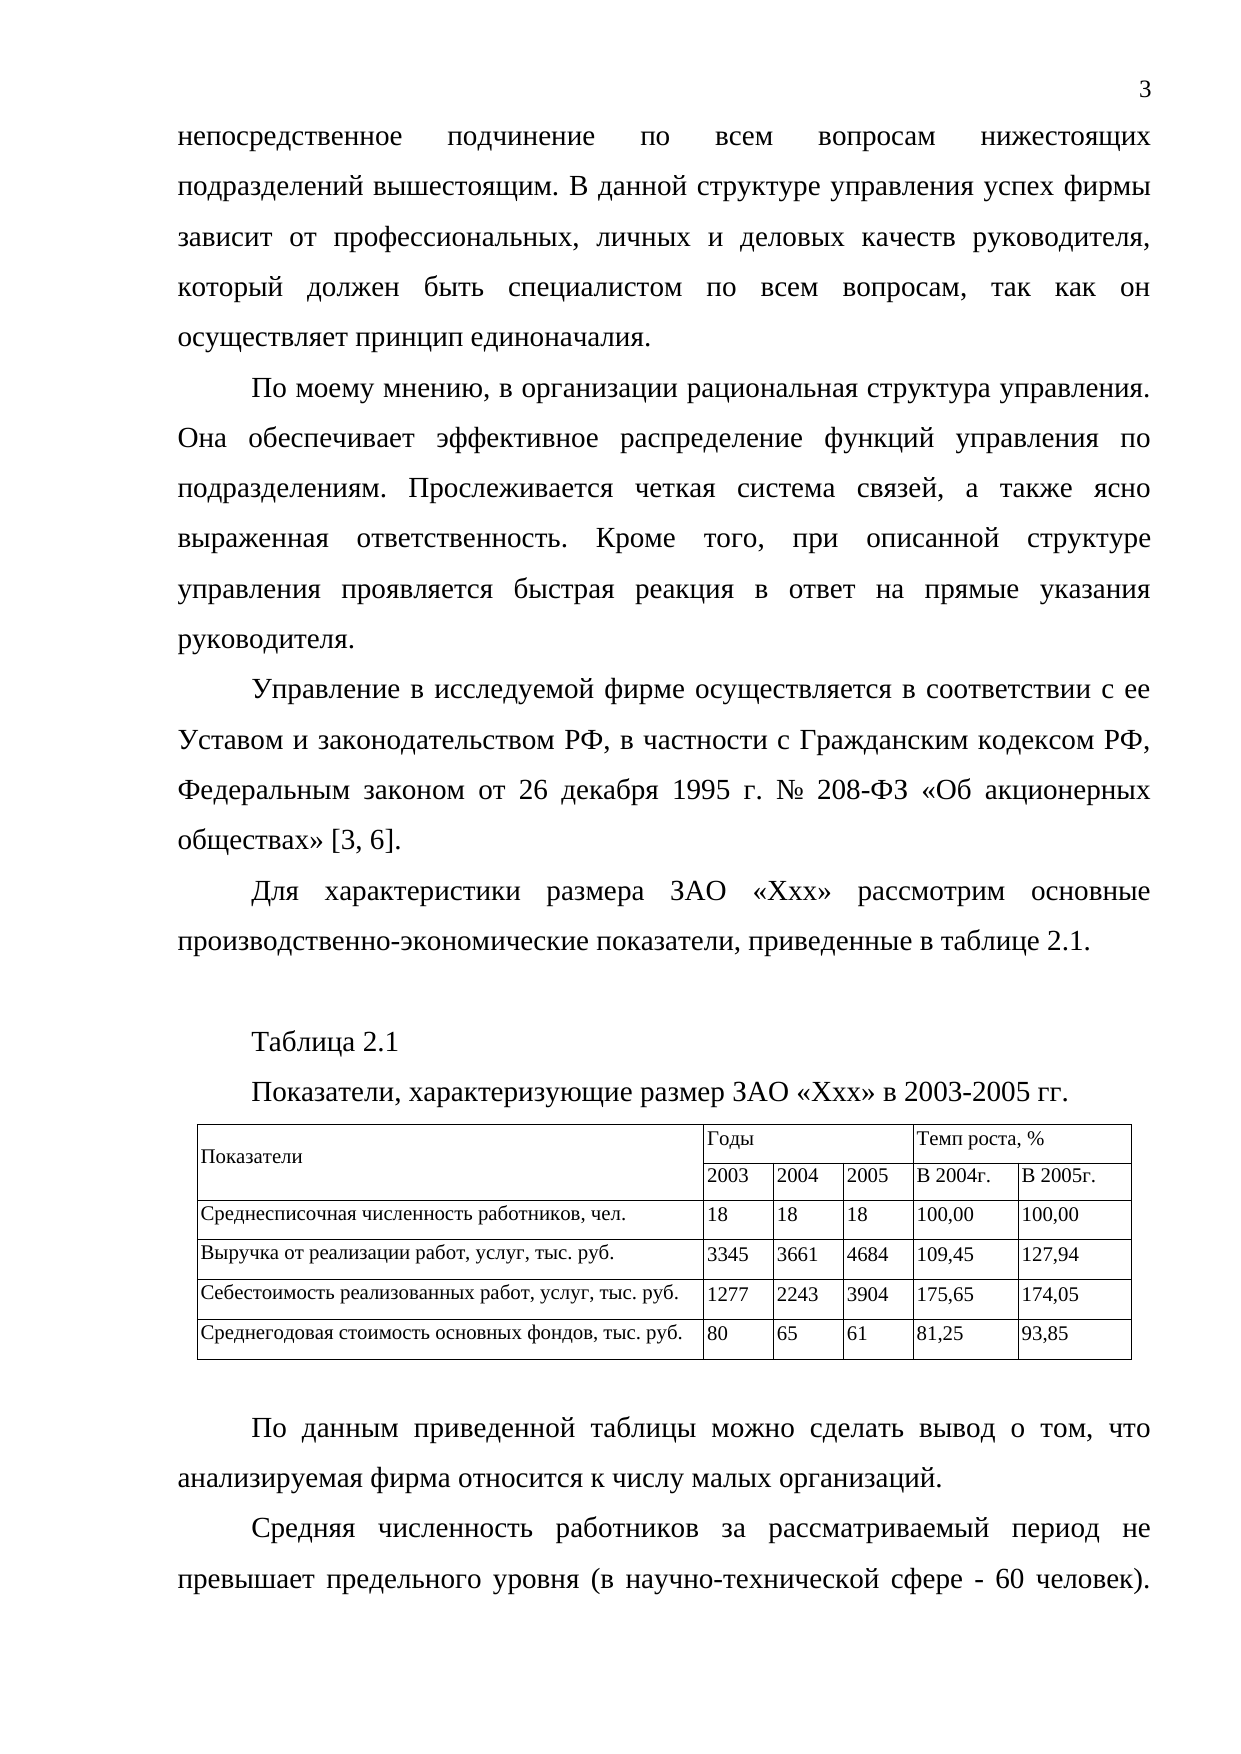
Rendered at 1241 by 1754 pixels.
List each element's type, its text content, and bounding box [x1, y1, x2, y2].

table_cell Среднегодовая стоимость основных фондов, тыс. руб. [198, 1320, 703, 1359]
table_cell 61 [844, 1320, 913, 1359]
table_cell Выручка от реализации работ, услуг, тыс. руб. [198, 1240, 703, 1279]
table_cell 81,25 [914, 1320, 1018, 1359]
text Для характеристики размера ЗАО «Ххх» рассмотрим основные производственно-экономические показатели, приведенные в таблице 2.1. [177, 873, 1152, 957]
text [177, 1511, 1152, 1594]
table_cell 93,85 [1019, 1320, 1131, 1359]
table_cell 2004 [774, 1164, 843, 1199]
table_cell 2005 [844, 1164, 913, 1199]
table_cell Среднесписочная численность работников, чел. [198, 1201, 703, 1239]
table_cell 80 [704, 1320, 773, 1359]
table_cell 2243 [774, 1280, 843, 1319]
table_cell 109,45 [914, 1240, 1018, 1279]
table_cell 65 [774, 1320, 843, 1359]
table_header Показатели [198, 1125, 703, 1199]
text Управление в исследуемой фирме осуществляется в соответствии с ее Уставом и законодательством РФ, в частности с Гражданским кодексом РФ, Федеральным законом от 26 декабря . № 208-ФЗ «Об акционерных обществах» [3, 6]. [177, 672, 1152, 856]
table_cell В 2004г. [914, 1164, 1018, 1199]
text Показатели, характеризующие размер ЗАО «Ххх» в 2003-2005 гг. [177, 1074, 1152, 1108]
table_cell 18 [844, 1201, 913, 1239]
table_header Годы [704, 1125, 913, 1162]
table_cell 3661 [774, 1240, 843, 1279]
text Таблица 2.1 [177, 1024, 1152, 1057]
table_cell 127,94 [1019, 1240, 1131, 1279]
table_cell В 2005г. [1019, 1164, 1131, 1199]
table_cell 174,05 [1019, 1280, 1131, 1319]
table_cell 175,65 [914, 1280, 1018, 1319]
table_header Темп роста, % [914, 1125, 1131, 1162]
table_cell 4684 [844, 1240, 913, 1279]
table_cell 18 [774, 1201, 843, 1239]
table_cell 18 [704, 1201, 773, 1239]
table_cell 3345 [704, 1240, 773, 1279]
table_cell 3904 [844, 1280, 913, 1319]
table_cell 100,00 [914, 1201, 1018, 1239]
text По моему мнению, в организации рациональная структура управления. Она обеспечивает эффективное распределение функций управления по подразделениям. Прослеживается четкая система связей, а также ясно выраженная ответственность. Кроме того, при описанной структуре управления проявляется быстрая реакция в ответ на прямые указания руководителя. [177, 370, 1152, 655]
table_cell 1277 [704, 1280, 773, 1319]
table_cell 2003 [704, 1164, 773, 1199]
text По данным приведенной таблицы можно сделать вывод о том, что анализируемая фирма относится к числу малых организаций. [177, 1410, 1152, 1494]
table_cell Себестоимость реализованных работ, услуг, тыс. руб. [198, 1280, 703, 1319]
table_cell 100,00 [1019, 1201, 1131, 1239]
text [177, 118, 1152, 353]
